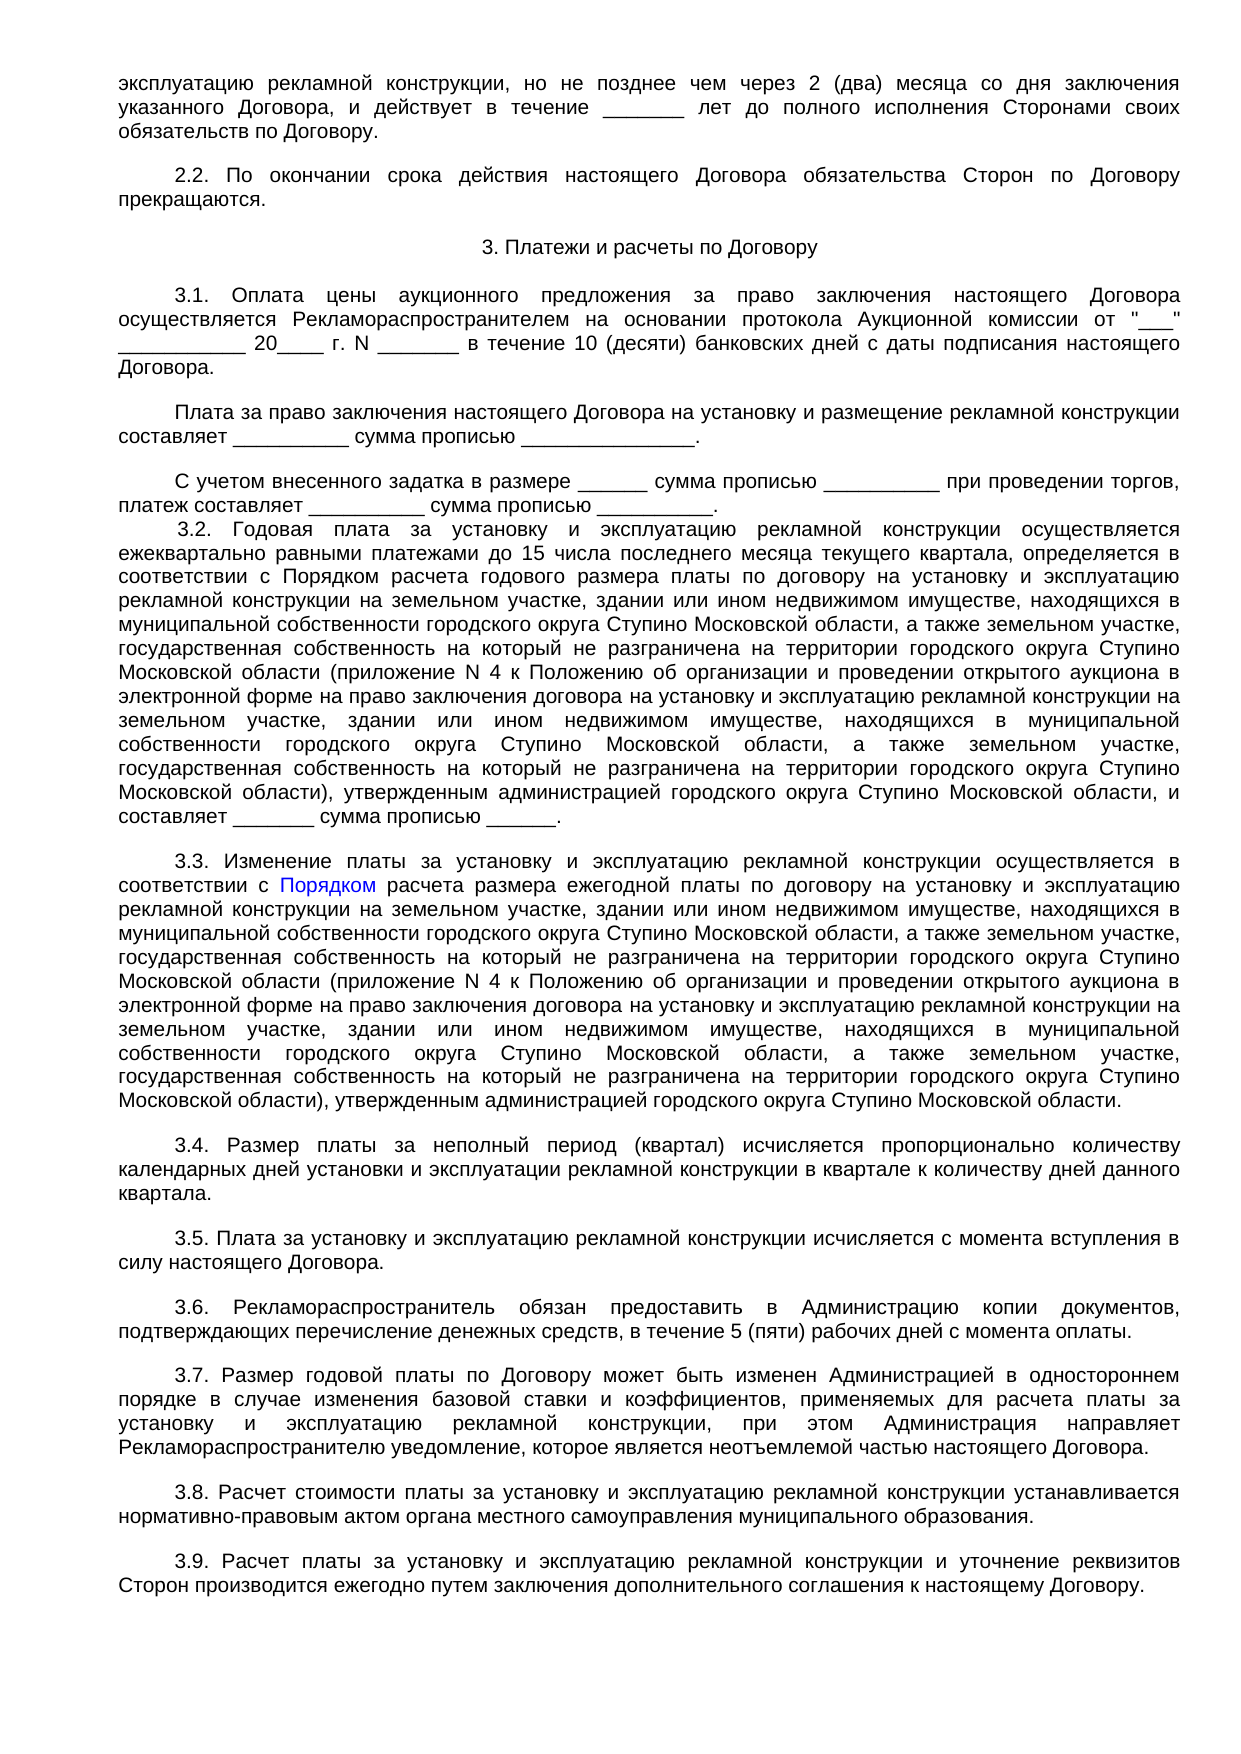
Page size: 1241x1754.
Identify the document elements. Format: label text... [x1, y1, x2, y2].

text 2.2. По окончании срока действия настоящего Договора обязательства Сторон по Договору прекращаются. [118, 163, 1181, 211]
text 3.7. Размер годовой платы по Договору может быть изменен Администрацией в одностороннем порядке в случае изменения базовой ставки и коэффициентов, применяемых для расчета платы за установку и эксплуатацию рекламной конструкции, при этом Администрация направляет Рекламораспространителю уведомление, которое является неотъемлемой частью настоящего Договора. [118, 1363, 1181, 1459]
text С учетом внесенного задатка в размере ______ сумма прописью __________ при проведении торгов, платеж составляет __________ сумма прописью __________. [118, 468, 1181, 516]
text 3.6. Рекламораспространитель обязан предоставить в Администрацию копии документов, подтверждающих перечисление денежных средств, в течение 5 (пяти) рабочих дней с момента оплаты. [118, 1294, 1181, 1342]
text 3.9. Расчет платы за установку и эксплуатацию рекламной конструкции и уточнение реквизитов Сторон производится ежегодно путем заключения дополнительного соглашения к настоящему Договору. [118, 1549, 1181, 1597]
text 3.3. Изменение платы за установку и эксплуатацию рекламной конструкции осуществляется в соответствии с Порядком расчета размера ежегодной платы по договору на установку и эксплуатацию рекламной конструкции на земельном участке, здании или ином недвижимом имуществе, находящихся в муниципальной собственности городского округа Ступино Московской области, а также земельном участке, государственная собственность на который не разграничена на территории городского округа Ступино Московской области (приложение N 4 к Положению об организации и проведении открытого аукциона в электронной форме на право заключения договора на установку и эксплуатацию рекламной конструкции на земельном участке, здании или ином недвижимом имуществе, находящихся в муниципальной собственности городского округа Ступино Московской области, а также земельном участке, государственная собственность на который не разграничена на территории городского округа Ступино Московской области), утвержденным администрацией городского округа Ступино Московской области. [118, 849, 1181, 1112]
text 3.5. Плата за установку и эксплуатацию рекламной конструкции исчисляется с момента вступления в силу настоящего Договора. [118, 1226, 1181, 1274]
text 3. Платежи и расчеты по Договору [118, 235, 1181, 259]
text 3.4. Размер платы за неполный период (квартал) исчисляется пропорционально количеству календарных дней установки и эксплуатации рекламной конструкции в квартале к количеству дней данного квартала. [118, 1133, 1181, 1205]
text Плата за право заключения настоящего Договора на установку и размещение рекламной конструкции составляет __________ сумма прописью _______________. [118, 400, 1181, 448]
text 3.8. Расчет стоимости платы за установку и эксплуатацию рекламной конструкции устанавливается нормативно-правовым актом органа местного самоуправления муниципального образования. [118, 1480, 1181, 1528]
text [118, 71, 1181, 142]
text 3.2. Годовая плата за установку и эксплуатацию рекламной конструкции осуществляется ежеквартально равными платежами до 15 числа последнего месяца текущего квартала, определяется в соответствии с Порядком расчета годового размера платы по договору на установку и эксплуатацию рекламной конструкции на земельном участке, здании или ином недвижимом имуществе, находящихся в муниципальной собственности городского округа Ступино Московской области, а также земельном участке, государственная собственность на который не разграничена на территории городского округа Ступино Московской области (приложение N 4 к Положению об организации и проведении открытого аукциона в электронной форме на право заключения договора на установку и эксплуатацию рекламной конструкции на земельном участке, здании или ином недвижимом имуществе, находящихся в муниципальной собственности городского округа Ступино Московской области, а также земельном участке, государственная собственность на который не разграничена на территории городского округа Ступино Московской области), утвержденным администрацией городского округа Ступино Московской области, и составляет _______ сумма прописью ______. [118, 516, 1181, 828]
text 3.1. Оплата цены аукционного предложения за право заключения настоящего Договора осуществляется Рекламораспространителем на основании протокола Аукционной комиссии от "___" ___________ 20____ г. N _______ в течение 10 (десяти) банковских дней с даты подписания настоящего Договора. [118, 283, 1181, 379]
